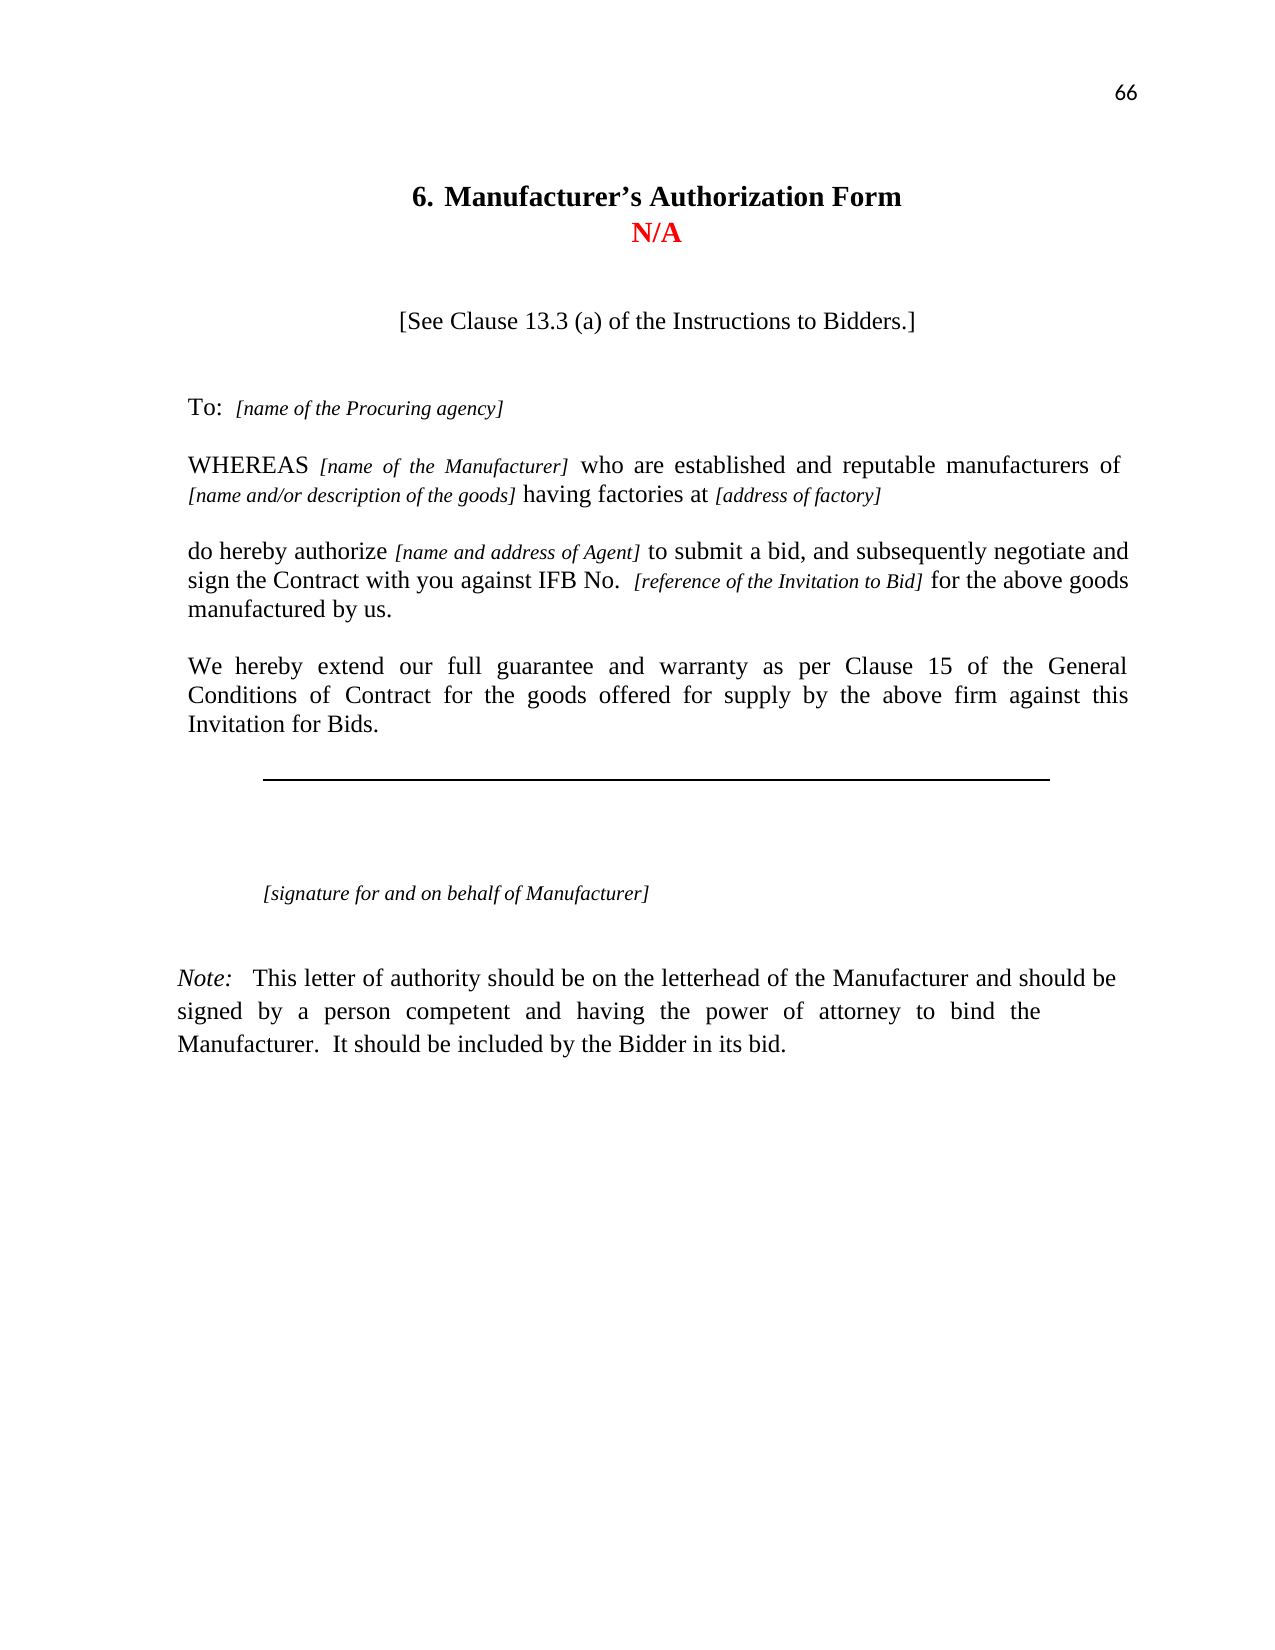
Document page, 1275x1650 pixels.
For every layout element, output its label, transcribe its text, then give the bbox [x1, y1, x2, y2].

text We hereby extend our full guarantee and warranty as per Clause 15 of the General Conditions of Contract for the goods offered for supply by the above firm against this Invitation for Bids. [188, 651, 1129, 737]
text WHEREAS [name of the Manufacturer] who are established and reputable manufacturers of [188, 450, 1129, 479]
text [See Clause 13.3 (a) of the Instructions to Bidders.] To: [name of the Procuring agency] [188, 261, 918, 433]
text [signature for and on behalf of Manufacturer] [263, 881, 1137, 905]
text do hereby authorize [name and address of Agent] to submit a bid, and subsequently negotiate and sign the Contract with you against IFB No. [reference of the Invitation to Bid] for the above goods manufactured by us. [188, 536, 1129, 622]
text [name and/or description of the goods] having factories at [address of factory] [188, 479, 883, 507]
text Note: This letter of authority should be on the letterhead of the Manufacturer and should be signed by a person competent and having the power of attorney to bind the Manufacturer. It should be included by the Bidder in its bid. [177, 963, 1137, 1058]
text N/A [406, 215, 908, 249]
text 6. Manufacturer’s Authorization Form [406, 179, 908, 213]
